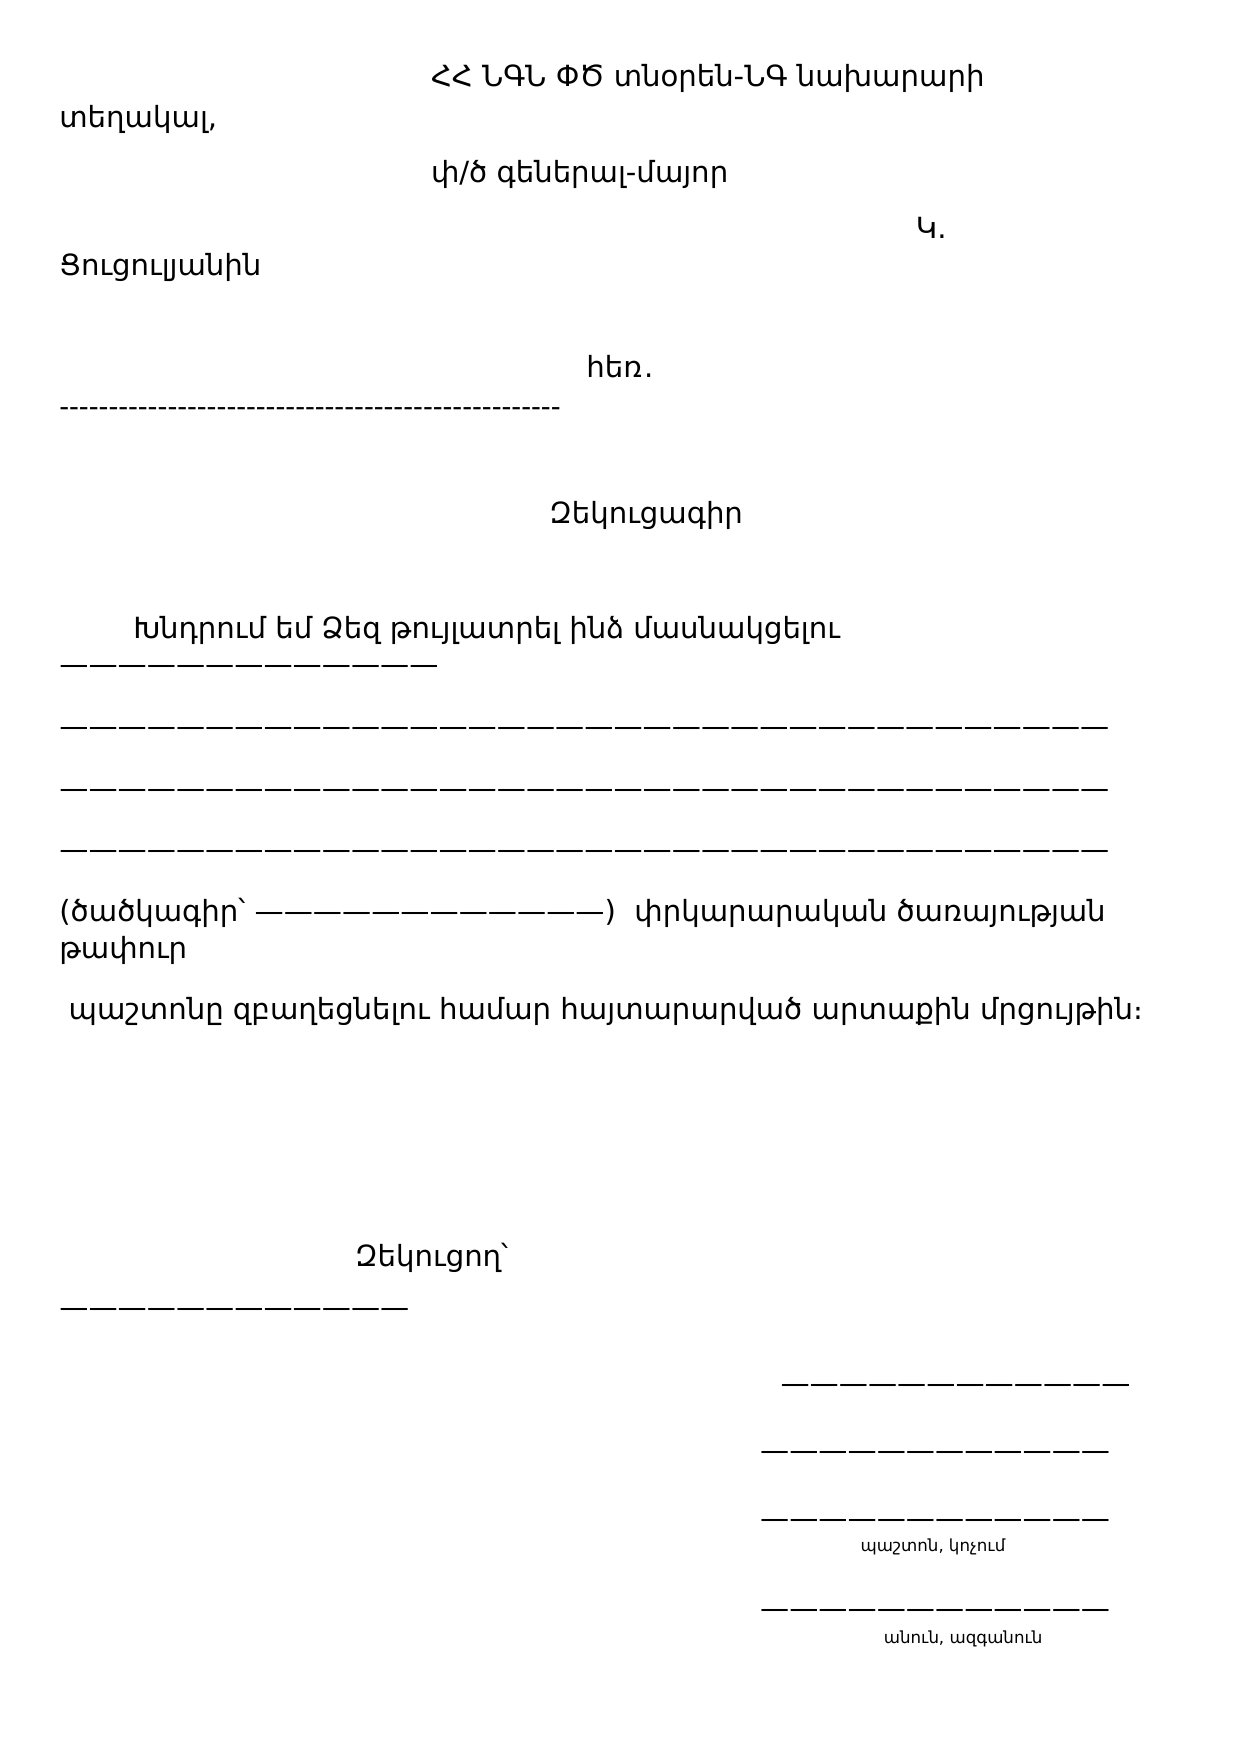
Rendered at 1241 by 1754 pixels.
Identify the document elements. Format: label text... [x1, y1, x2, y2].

text Զեկուցող՝ ———————————— [59, 1239, 1152, 1324]
text ———————————— [59, 1366, 1152, 1400]
text ———————————— [723, 1502, 1152, 1536]
text Կ․ Ցուցուլյանին [59, 209, 1152, 282]
text ———————————————————————————————————— [59, 709, 1167, 743]
text ՀՀ ՆԳՆ ՓԾ տնօրեն-ՆԳ նախարարի տեղակալ, [59, 59, 1152, 136]
text ———————————————————————————————————— [59, 833, 1167, 867]
text ———————————— [723, 1434, 1152, 1468]
text ———————————————————————————————————— [59, 771, 1167, 805]
text Խնդրում եմ Ձեզ թույլատրել ինձ մասնակցելու ————————————— [59, 611, 1167, 682]
text ———————————— [723, 1592, 1152, 1626]
text Զեկուցագիր [59, 496, 1152, 530]
text պաշտոն, կոչում [723, 1536, 1152, 1555]
text պաշտոնը զբաղեցնելու համար հայտարարված արտաքին մրցույթին։ [59, 993, 1167, 1027]
text անուն, ազգանուն [59, 1628, 1152, 1648]
text փ/ծ գեներալ-մայոր [59, 156, 1152, 189]
text (ծածկագիր՝ ————————————) փրկարարական ծառայության թափուր [59, 894, 1167, 965]
text հեռ․ --------------------------------------------------- [59, 349, 1152, 422]
